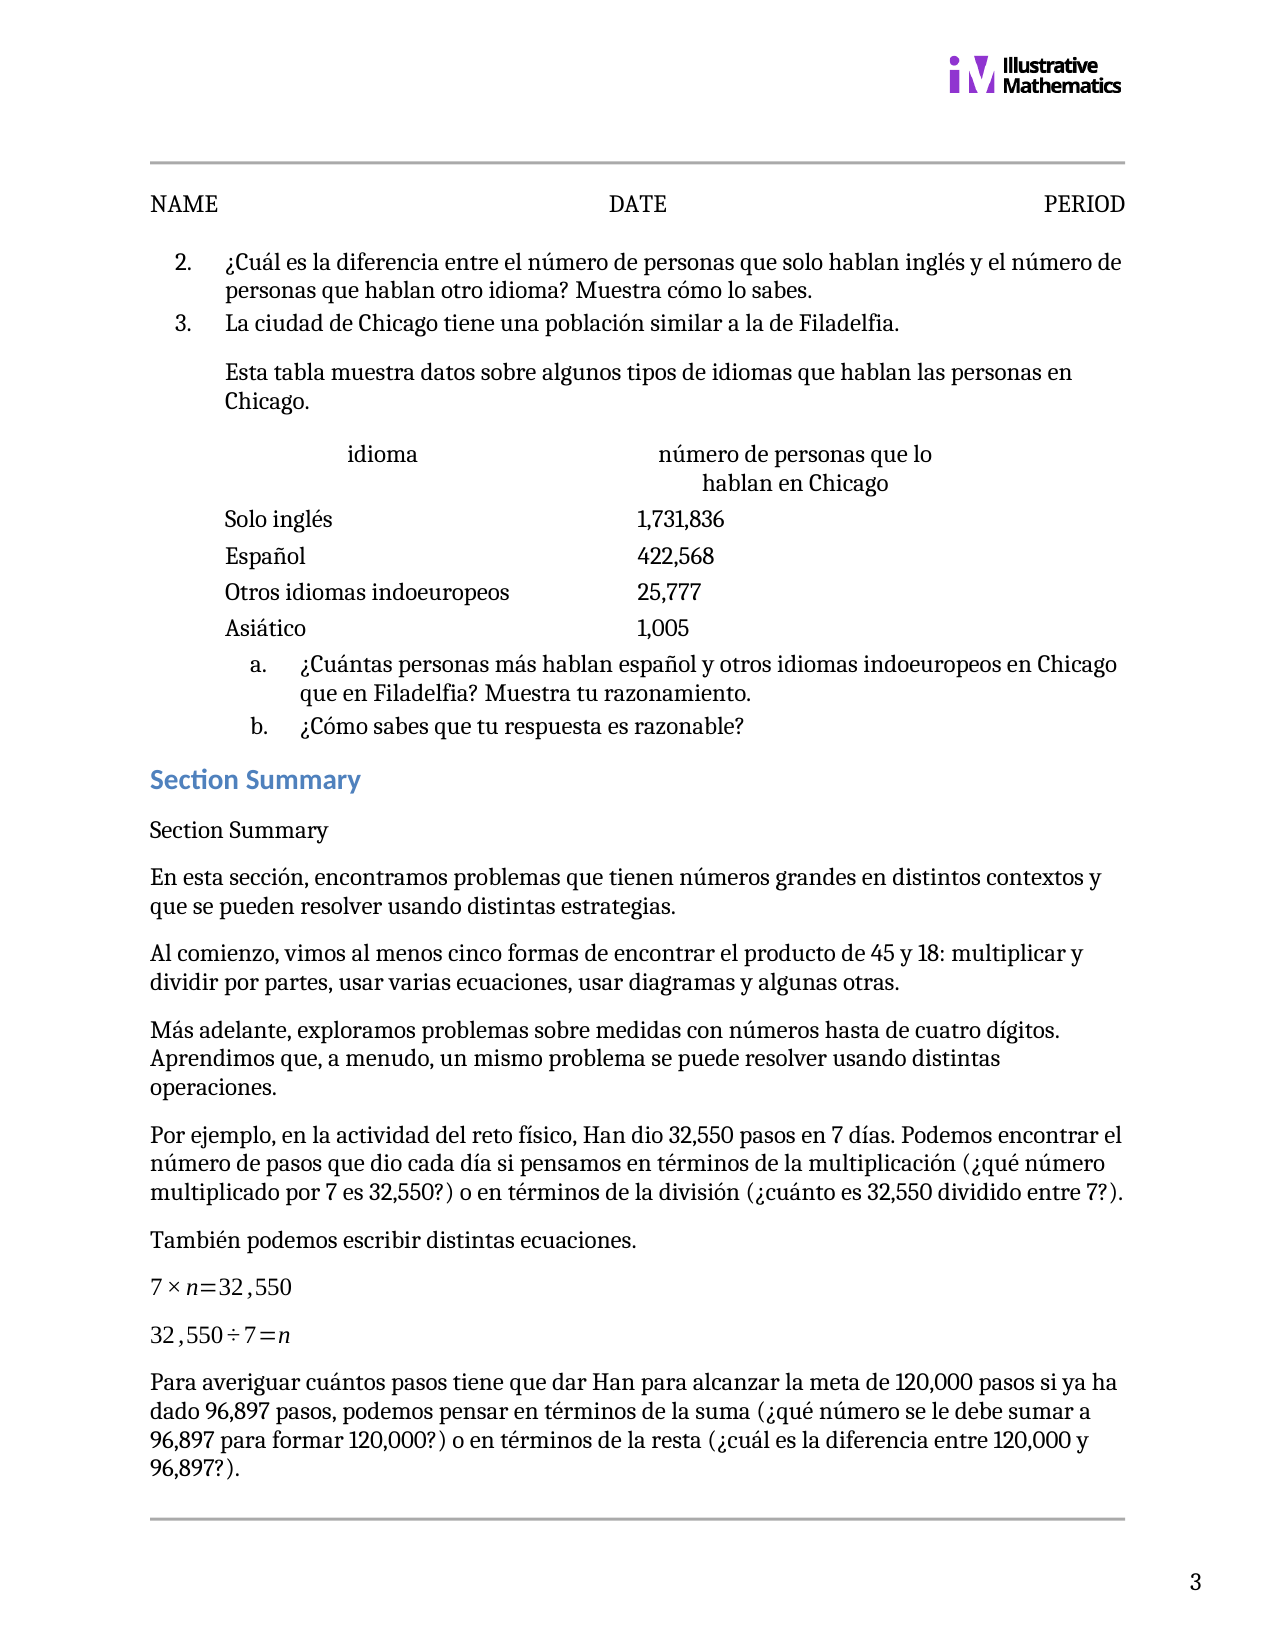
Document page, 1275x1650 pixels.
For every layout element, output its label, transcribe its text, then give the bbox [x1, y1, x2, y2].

text Por ejemplo, en la actividad del reto físico, Han dio 32,550 pasos en 7 días. Podemos encontrar el número de pasos que dio cada día si pensamos en términos de la multiplicación (¿qué número multiplicado por 7 es 32,550?) o en términos de la división (¿cuánto es 32,550 dividido entre 7?). [150, 1121, 1125, 1207]
text Section Summary [150, 816, 1125, 844]
table_cell 422,568 [551, 538, 964, 574]
text Al comienzo, vimos al menos cinco formas de encontrar el producto de 45 y 18: multiplicar y dividir por partes, usar varias ecuaciones, usar diagramas y algunas otras. [150, 939, 1125, 997]
list ¿Cómo sabes que tu respuesta es razonable? [250, 712, 1125, 740]
text Más adelante, exploramos problemas sobre medidas con números hasta de cuatro dígitos. Aprendimos que, a menudo, un mismo problema se puede resolver usando distintas operaciones. [150, 1016, 1125, 1102]
text En esta sección, encontramos problemas que tienen números grandes en distintos contextos y que se pueden resolver usando distintas estrategias. [150, 863, 1125, 921]
table_header número de personas que lo hablan en Chicago [551, 437, 964, 502]
table_cell 1,731,836 [551, 502, 964, 538]
table_cell 25,777 [551, 574, 964, 610]
picture [949, 55, 1121, 93]
list La ciudad de Chicago tiene una población similar a la de Filadelfia. [175, 309, 1125, 337]
list Esta tabla muestra datos sobre algunos tipos de idiomas que hablan las personas en Chicago. [175, 358, 1125, 416]
text Para averiguar cuántos pasos tiene que dar Han para alcanzar la meta de 120,000 pasos si ya ha dado 96,897 pasos, podemos pensar en términos de la suma (¿qué número se le debe sumar a 96,897 para formar 120,000?) o en términos de la resta (¿cuál es la diferencia entre 120,000 y 96,897?). [150, 1368, 1125, 1483]
table_header idioma [139, 437, 551, 502]
table_cell Solo inglés [139, 502, 551, 538]
list ¿Cuál es la diferencia entre el número de personas que solo hablan inglés y el número de personas que hablan otro idioma? Muestra cómo lo sabes. [175, 247, 1125, 305]
table_cell 1,005 [551, 610, 964, 647]
table_cell Otros idiomas indoeuropeos [139, 574, 551, 610]
table_cell Español [139, 538, 551, 574]
list ¿Cuántas personas más hablan español y otros idiomas indoeuropeos en Chicago que en Filadelfia? Muestra tu razonamiento. [250, 650, 1125, 708]
text También podemos escribir distintas ecuaciones. [150, 1226, 1125, 1254]
subtitle Section Summary [150, 761, 1125, 797]
table_cell Asiático [139, 610, 551, 647]
